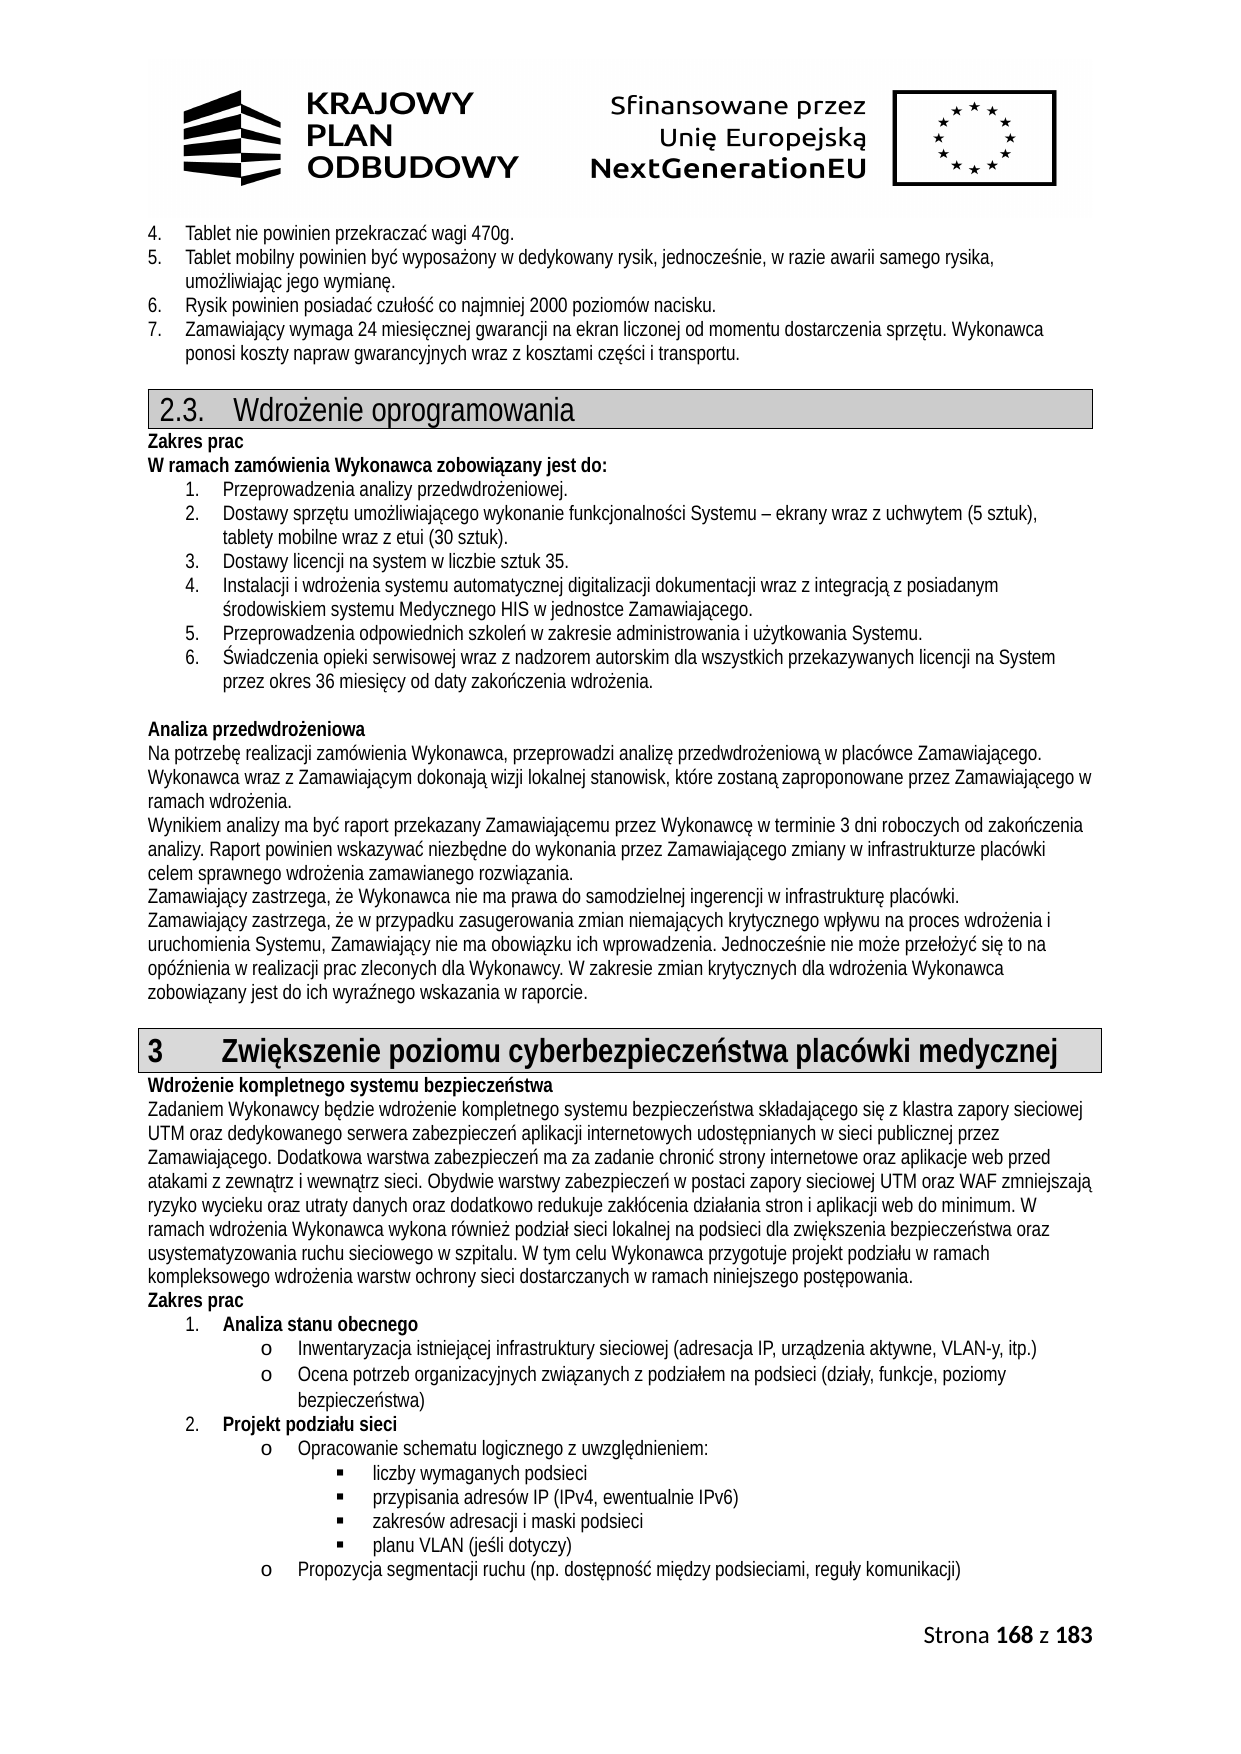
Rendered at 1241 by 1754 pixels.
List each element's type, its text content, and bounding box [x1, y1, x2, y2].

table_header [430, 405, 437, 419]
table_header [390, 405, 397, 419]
list Projekt podziału sieci [185, 1412, 1093, 1436]
text Zakres prac [148, 1288, 1093, 1312]
text Na potrzebę realizacji zamówienia Wykonawca, przeprowadzi analizę przedwdrożeniową w placówce Zamawiającego. Wykonawca wraz z Zamawiającym dokonają wizji lokalnej stanowisk, które zostaną zaproponowane przez Zamawiającego w ramach wdrożenia. [148, 741, 1093, 813]
list Instalacji i wdrożenia systemu automatycznej digitalizacji dokumentacji wraz z integracją z posiadanym środowiskiem systemu Medycznego HIS w jednostce Zamawiającego. [185, 573, 1093, 621]
list Analiza stanu obecnego [185, 1312, 1093, 1336]
picture [147, 59, 1093, 218]
list Inwentaryzacja istniejącej infrastruktury sieciowej (adresacja IP, urządzenia aktywne, VLAN-y, itp.) [260, 1336, 1093, 1362]
list Tablet mobilny powinien być wyposażony w dedykowany rysik, jednocześnie, w razie awarii samego rysika, umożliwiając jego wymianę. [148, 245, 1093, 293]
text Wynikiem analizy ma być raport przekazany Zamawiającemu przez Wykonawcę w terminie 3 dni roboczych od zakończenia analizy. Raport powinien wskazywać niezbędne do wykonania przez Zamawiającego zmiany w infrastrukturze placówki celem sprawnego wdrożenia zamawianego rozwiązania. [148, 813, 1093, 884]
list Rysik powinien posiadać czułość co najmniej 2000 poziomów nacisku. [148, 293, 1093, 317]
list liczby wymaganych podsieci [335, 1461, 1093, 1485]
text Zadaniem Wykonawcy będzie wdrożenie kompletnego systemu bezpieczeństwa składającego się z klastra zapory sieciowej UTM oraz dedykowanego serwera zabezpieczeń aplikacji internetowych udostępnianych w sieci publicznej przez Zamawiającego. Dodatkowa warstwa zabezpieczeń ma za zadanie chronić strony internetowe oraz aplikacje web przed atakami z zewnątrz i wewnątrz sieci. Obydwie warstwy zabezpieczeń w postaci zapory sieciowej UTM oraz WAF zmniejszają ryzyko wycieku oraz utraty danych oraz dodatkowo redukuje zakłócenia działania stron i aplikacji web do minimum. W ramach wdrożenia Wykonawca wykona również podział sieci lokalnej na podsieci dla zwiększenia bezpieczeństwa oraz usystematyzowania ruchu sieciowego w szpitalu. W tym celu Wykonawca przygotuje projekt podziału w ramach kompleksowego wdrożenia warstw ochrony sieci dostarczanych w ramach niniejszego postępowania. [148, 1097, 1093, 1288]
list przypisania adresów IP (IPv4, ewentualnie IPv6) [335, 1485, 1093, 1509]
list Opracowanie schematu logicznego z uwzględnieniem: [260, 1436, 1093, 1461]
text Wdrożenie kompletnego systemu bezpieczeństwa [148, 1073, 1093, 1097]
text W ramach zamówienia Wykonawca zobowiązany jest do: [148, 453, 1093, 477]
list Dostawy licencji na system w liczbie sztuk 35. [185, 549, 1093, 573]
list Świadczenia opieki serwisowej wraz z nadzorem autorskim dla wszystkich przekazywanych licencji na System przez okres 36 miesięcy od daty zakończenia wdrożenia. [185, 645, 1093, 693]
text 3 Zwiększenie poziomu cyberbezpieczeństwa placówki medycznej [139, 1029, 1101, 1072]
list Przeprowadzenia analizy przedwdrożeniowej. [185, 477, 1093, 501]
text Zamawiający zastrzega, że w przypadku zasugerowania zmian niemających krytycznego wpływu na proces wdrożenia i uruchomienia Systemu, Zamawiający nie ma obowiązku ich wprowadzenia. Jednocześnie nie może przełożyć się to na opóźnienia w realizacji prac zleconych dla Wykonawcy. W zakresie zmian krytycznych dla wdrożenia Wykonawca zobowiązany jest do ich wyraźnego wskazania w raporcie. [148, 908, 1093, 1004]
text Zakres prac [148, 429, 1093, 453]
list Dostawy sprzętu umożliwiającego wykonanie funkcjonalności Systemu – ekrany wraz z uchwytem (5 sztuk), tablety mobilne wraz z etui (30 sztuk). [185, 501, 1093, 549]
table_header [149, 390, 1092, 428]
list Propozycja segmentacji ruchu (np. dostępność między podsieciami, reguły komunikacji) [260, 1557, 1093, 1583]
list Zamawiający wymaga 24 miesięcznej gwarancji na ekran liczonej od momentu dostarczenia sprzętu. Wykonawca ponosi koszty napraw gwarancyjnych wraz z kosztami części i transportu. [148, 317, 1093, 365]
text Zamawiający zastrzega, że Wykonawca nie ma prawa do samodzielnej ingerencji w infrastrukturę placówki. [148, 884, 1093, 908]
list Ocena potrzeb organizacyjnych związanych z podziałem na podsieci (działy, funkcje, poziomy bezpieczeństwa) [260, 1362, 1093, 1412]
list Tablet nie powinien przekraczać wagi 470g. [148, 221, 1093, 245]
list planu VLAN (jeśli dotyczy) [335, 1533, 1093, 1557]
list Przeprowadzenia odpowiednich szkoleń w zakresie administrowania i użytkowania Systemu. [185, 621, 1093, 645]
list zakresów adresacji i maski podsieci [335, 1509, 1093, 1533]
text Analiza przedwdrożeniowa [148, 717, 1093, 741]
